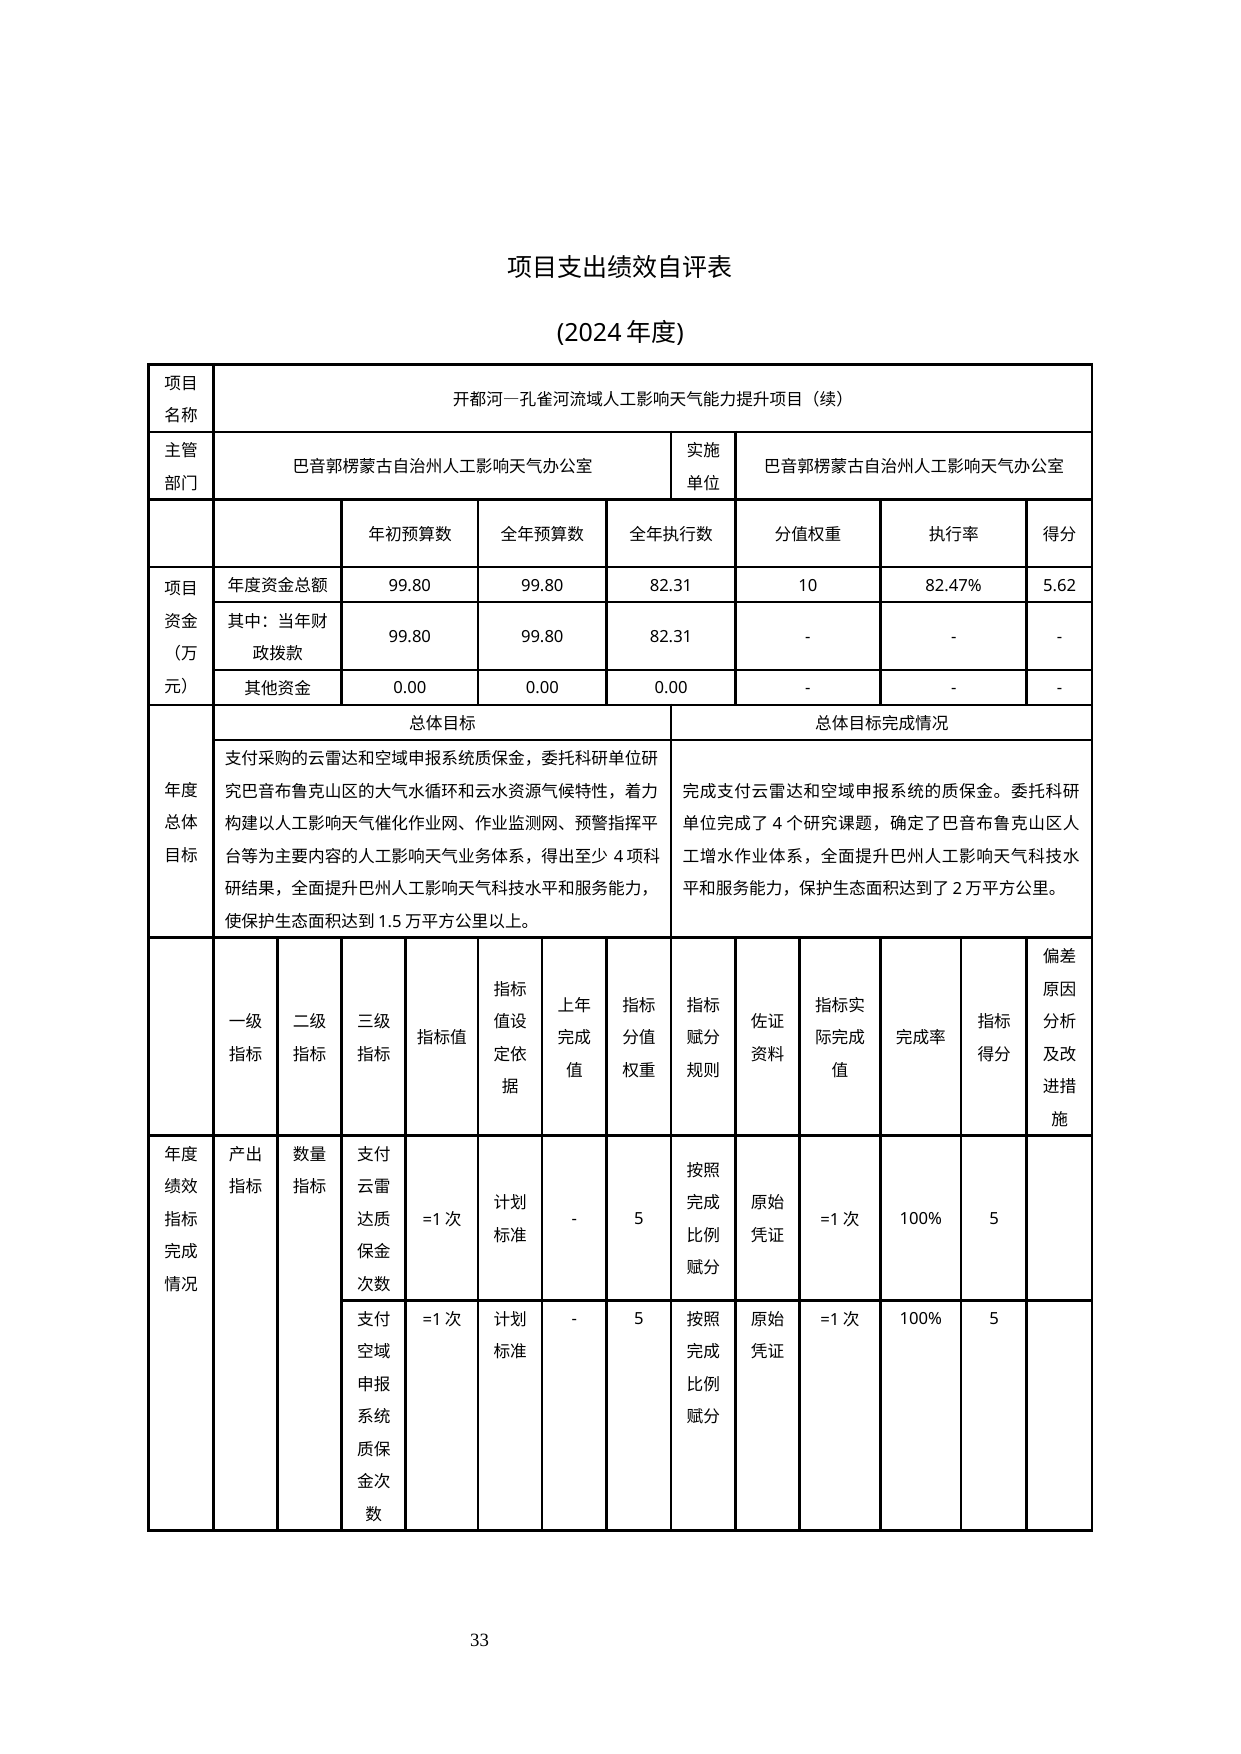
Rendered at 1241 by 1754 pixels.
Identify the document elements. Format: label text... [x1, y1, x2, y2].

table_cell =1次 [407, 1302, 477, 1529]
table_cell 原始凭证 [737, 1137, 798, 1299]
table_cell 原始凭证 [737, 1302, 798, 1529]
table_cell 0.00 [479, 671, 605, 703]
table_cell 执行率 [882, 501, 1025, 566]
table_cell 项目资金 （万元） [150, 568, 212, 703]
table_cell 完成率 [882, 939, 960, 1134]
table_cell - [543, 1302, 605, 1529]
table_cell 指标赋分规则 [672, 939, 734, 1134]
table_cell 年度总体目标 [150, 706, 212, 936]
table_cell 82.47% [882, 568, 1025, 601]
table_cell 总体目标 [215, 706, 670, 739]
table_cell 99.80 [479, 603, 605, 668]
table_cell 99.80 [343, 568, 477, 601]
table_cell 二级指标 [279, 939, 340, 1134]
table_cell 5 [962, 1137, 1025, 1299]
table_cell 82.31 [608, 568, 734, 601]
table_cell 年初预算数 [343, 501, 477, 566]
table_cell 按照完成比例赋分 [672, 1137, 734, 1299]
table_cell 100% [882, 1137, 960, 1299]
table_cell - [882, 671, 1025, 703]
table_cell =1次 [801, 1302, 879, 1529]
table_cell 产出指标 [215, 1137, 276, 1529]
table_cell [150, 939, 212, 1134]
table_cell 巴音郭楞蒙古自治州人工影响天气办公室 [215, 433, 670, 498]
table_cell 10 [737, 568, 879, 601]
table_cell 指标值设定依据 [479, 939, 541, 1134]
table_cell 支付云雷达质保金次数 [343, 1137, 404, 1299]
table_cell 指标实际完成值 [801, 939, 879, 1134]
table_cell - [543, 1137, 605, 1299]
table_cell 偏差原因分析及改进措施 [1028, 939, 1091, 1134]
table_cell 82.31 [608, 603, 734, 668]
table_cell 99.80 [343, 603, 477, 668]
table_cell 其他资金 [215, 671, 340, 703]
table_cell (2024年度) [148, 298, 1092, 363]
table_cell 年度资金总额 [215, 568, 340, 601]
table_cell 三级指标 [343, 939, 404, 1134]
table_cell 得分 [1028, 501, 1091, 566]
table_cell 按照完成比例赋分 [672, 1302, 734, 1529]
table_cell 项目名称 [150, 366, 212, 431]
table_cell 5 [608, 1137, 670, 1299]
table_cell - [882, 603, 1025, 668]
table_cell 0.00 [608, 671, 734, 703]
table_cell 完成支付云雷达和空域申报系统的质保金。委托科研单位完成了4个研究课题，确定了巴音布鲁克山区人工增水作业体系，全面提升巴州人工影响天气科技水平和服务能力，保护生态面积达到了2万平方公里。 [672, 741, 1091, 936]
table_cell 佐证资料 [737, 939, 798, 1134]
table_cell 5.62 [1028, 568, 1091, 601]
table_cell [1028, 1302, 1091, 1529]
table_header 项目支出绩效自评表 [148, 233, 1092, 298]
table_cell 计划标准 [479, 1302, 541, 1529]
table_cell 指标得分 [962, 939, 1025, 1134]
table_cell 一级指标 [215, 939, 276, 1134]
table_cell 100% [882, 1302, 960, 1529]
table_cell 实施单位 [672, 433, 734, 498]
table_cell 指标值 [407, 939, 477, 1134]
table_cell 5 [608, 1302, 670, 1529]
table_cell 总体目标完成情况 [672, 706, 1091, 739]
table_cell 开都河—孔雀河流域人工影响天气能力提升项目（续） [215, 366, 1091, 431]
table_cell [215, 501, 340, 566]
table_cell 支付采购的云雷达和空域申报系统质保金，委托科研单位研究巴音布鲁克山区的大气水循环和云水资源气候特性，着力构建以人工影响天气催化作业网、作业监测网、预警指挥平台等为主要内容的人工影响天气业务体系，得出至少4项科研结果，全面提升巴州人工影响天气科技水平和服务能力，使保护生态面积达到1.5万平方公里以上。 [215, 741, 670, 936]
table_cell 指标分值权重 [608, 939, 670, 1134]
table_cell 全年执行数 [608, 501, 734, 566]
table_cell 99.80 [479, 568, 605, 601]
table_cell - [1028, 603, 1091, 668]
table_cell 其中：当年财政拨款 [215, 603, 340, 668]
table_cell 0.00 [343, 671, 477, 703]
table_cell 年度绩效指标完成情况 [150, 1137, 212, 1529]
table_cell - [737, 671, 879, 703]
table_cell 数量指标 [279, 1137, 340, 1529]
table_cell [150, 501, 212, 566]
table_cell 全年预算数 [479, 501, 605, 566]
table_cell 主管部门 [150, 433, 212, 498]
table_cell - [1028, 671, 1091, 703]
table_cell 计划标准 [479, 1137, 541, 1299]
table_cell 上年完成值 [543, 939, 605, 1134]
table_cell =1次 [801, 1137, 879, 1299]
table_cell 支付空域申报系统质保金次数 [343, 1302, 404, 1529]
table_cell [1028, 1137, 1091, 1299]
table_cell =1次 [407, 1137, 477, 1299]
table_cell 巴音郭楞蒙古自治州人工影响天气办公室 [737, 433, 1091, 498]
table_cell - [737, 603, 879, 668]
table_cell 分值权重 [737, 501, 879, 566]
table_cell 5 [962, 1302, 1025, 1529]
